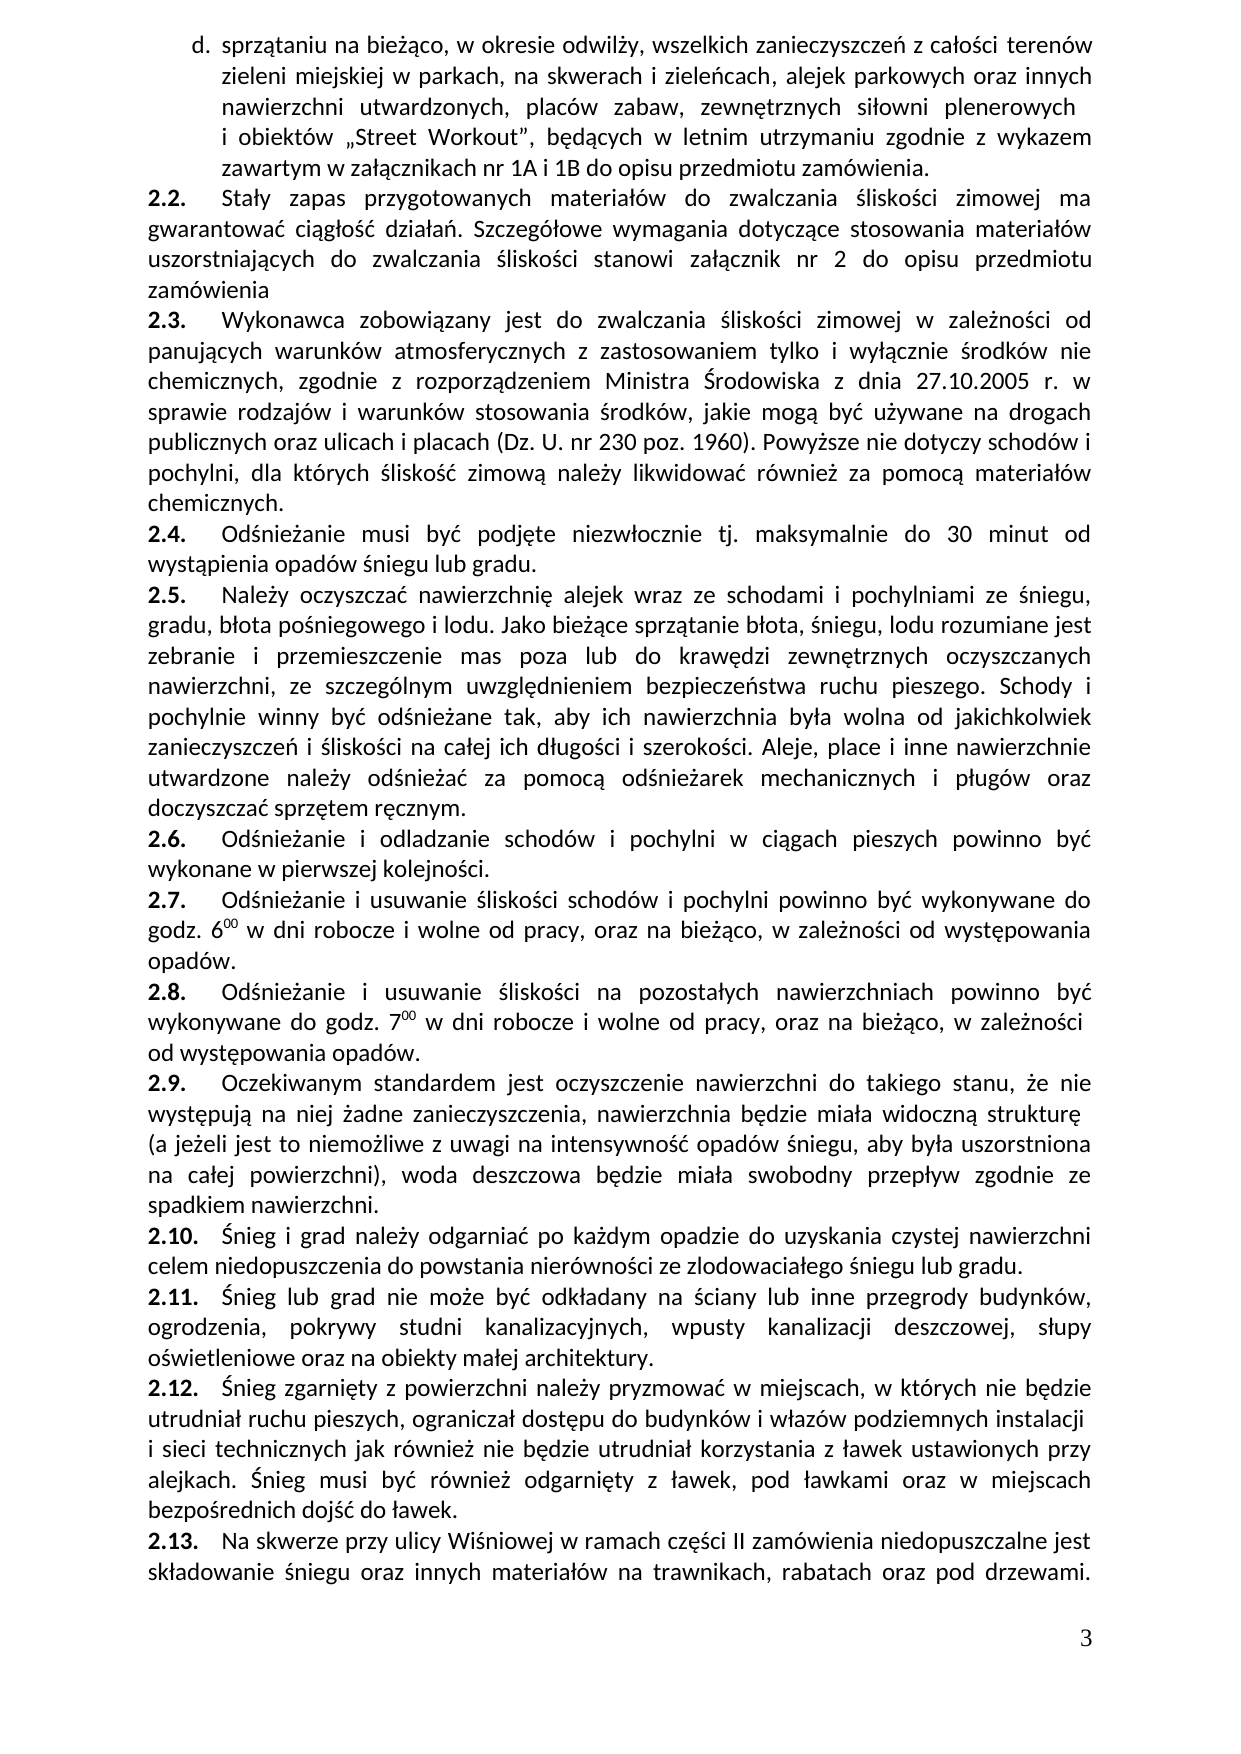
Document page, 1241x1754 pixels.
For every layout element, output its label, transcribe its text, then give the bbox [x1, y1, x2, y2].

list Śnieg lub grad nie może być odkładany na ściany lub inne przegrody budynków, ogrodzenia, pokrywy studni kanalizacyjnych, wpusty kanalizacji deszczowej, słupy oświetleniowe oraz na obiekty małej architektury. [148, 1281, 1093, 1372]
list Śnieg i grad należy odgarniać po każdym opadzie do uzyskania czystej nawierzchni celem niedopuszczenia do powstania nierówności ze zlodowaciałego śniegu lub gradu. [148, 1220, 1093, 1281]
list Wykonawca zobowiązany jest do zwalczania śliskości zimowej w zależności od panujących warunków atmosferycznych z zastosowaniem tylko i wyłącznie środków nie chemicznych, zgodnie z rozporządzeniem Ministra Środowiska z dnia 27.10.2005 r. w sprawie rodzajów i warunków stosowania środków, jakie mogą być używane na drogach publicznych oraz ulicach i placach (Dz. U. nr 230 poz. 1960). Powyższe nie dotyczy schodów i pochylni, dla których śliskość zimową należy likwidować również za pomocą materiałów chemicznych. [148, 304, 1093, 518]
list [148, 1525, 1093, 1586]
list Stały zapas przygotowanych materiałów do zwalczania śliskości zimowej ma gwarantować ciągłość działań. Szczegółowe wymagania dotyczące stosowania materiałów uszorstniających do zwalczania śliskości stanowi załącznik nr 2 do opisu przedmiotu zamówienia [148, 182, 1093, 304]
list Należy oczyszczać nawierzchnię alejek wraz ze schodami i pochylniami ze śniegu, gradu, błota pośniegowego i lodu. Jako bieżące sprzątanie błota, śniegu, lodu rozumiane jest zebranie i przemieszczenie mas poza lub do krawędzi zewnętrznych oczyszczanych nawierzchni, ze szczególnym uwzględnieniem bezpieczeństwa ruchu pieszego. Schody i pochylnie winny być odśnieżane tak, aby ich nawierzchnia była wolna od jakichkolwiek zanieczyszczeń i śliskości na całej ich długości i szerokości. Aleje, place i inne nawierzchnie utwardzone należy odśnieżać za pomocą odśnieżarek mechanicznych i pługów oraz doczyszczać sprzętem ręcznym. [148, 579, 1093, 823]
list Odśnieżanie i odladzanie schodów i pochylni w ciągach pieszych powinno być wykonane w pierwszej kolejności. [148, 823, 1093, 884]
list Śnieg zgarnięty z powierzchni należy pryzmować w miejscach, w których nie będzie utrudniał ruchu pieszych, ograniczał dostępu do budynków i włazów podziemnych instalacji i sieci technicznych jak również nie będzie utrudniał korzystania z ławek ustawionych przy alejkach. Śnieg musi być również odgarnięty z ławek, pod ławkami oraz w miejscach bezpośrednich dojść do ławek. [148, 1372, 1093, 1525]
list sprzątaniu na bieżąco, w okresie odwilży, wszelkich zanieczyszczeń z całości terenów zieleni miejskiej w parkach, na skwerach i zieleńcach, alejek parkowych oraz innych nawierzchni utwardzonych, placów zabaw, zewnętrznych siłowni plenerowych i obiektów „Street Workout”, będących w letnim utrzymaniu zgodnie z wykazem zawartym w załącznikach nr 1A i 1B do opisu przedmiotu zamówienia. [191, 29, 1093, 182]
list Oczekiwanym standardem jest oczyszczenie nawierzchni do takiego stanu, że nie występują na niej żadne zanieczyszczenia, nawierzchnia będzie miała widoczną strukturę (a jeżeli jest to niemożliwe z uwagi na intensywność opadów śniegu, aby była uszorstniona na całej powierzchni), woda deszczowa będzie miała swobodny przepływ zgodnie ze spadkiem nawierzchni. [148, 1067, 1093, 1220]
list Odśnieżanie musi być podjęte niezwłocznie tj. maksymalnie do 30 minut od wystąpienia opadów śniegu lub gradu. [148, 518, 1093, 579]
list Odśnieżanie i usuwanie śliskości na pozostałych nawierzchniach powinno być wykonywane do godz. 700 w dni robocze i wolne od pracy, oraz na bieżąco, w zależności od występowania opadów. [148, 976, 1093, 1067]
list Odśnieżanie i usuwanie śliskości schodów i pochylni powinno być wykonywane do godz. 600 w dni robocze i wolne od pracy, oraz na bieżąco, w zależności od występowania opadów. [148, 884, 1093, 976]
